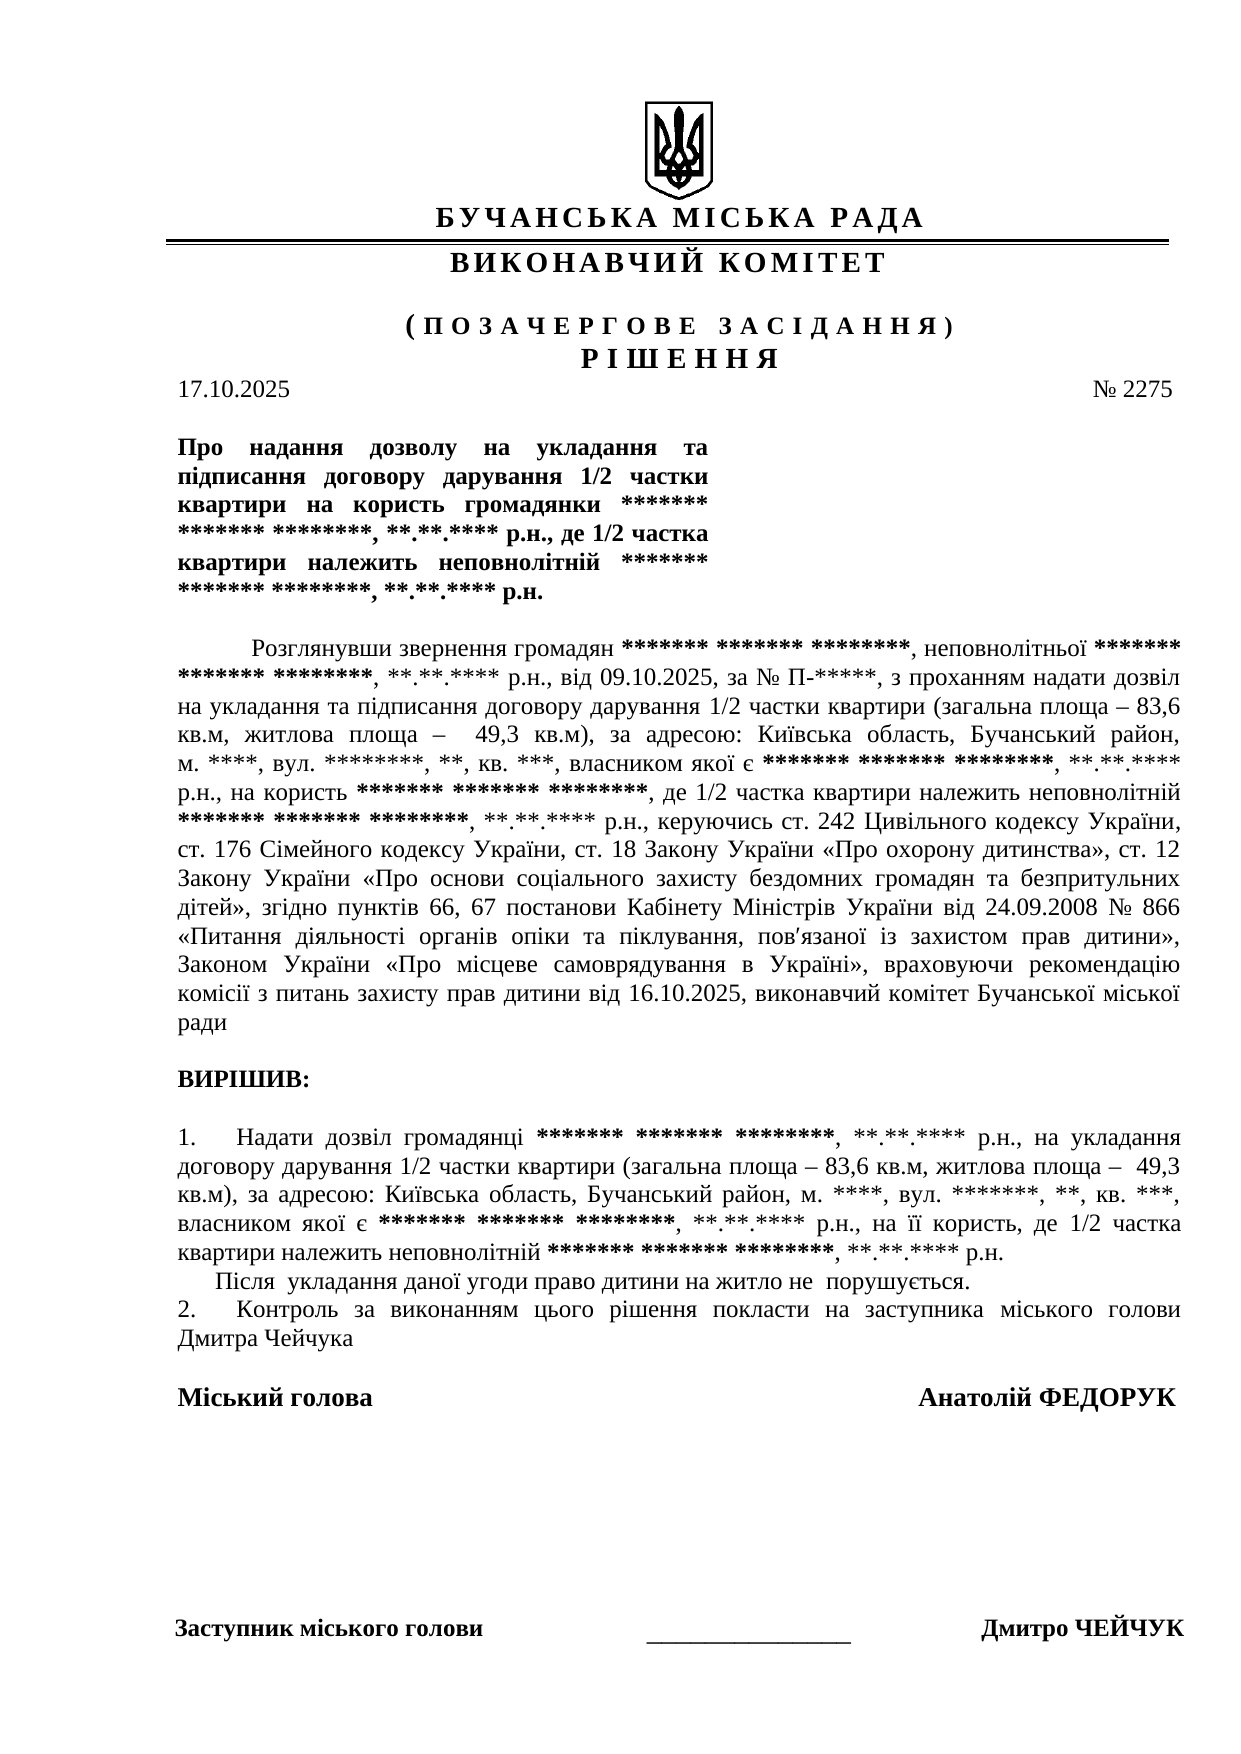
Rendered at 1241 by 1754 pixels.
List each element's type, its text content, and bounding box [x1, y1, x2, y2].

table_header ВИКОНАВЧИЙ КОМІТЕТ [166, 245, 1169, 307]
list Контроль за виконанням цього рішення покласти на заступника міського голови Дмитра Чейчука [177, 1294, 1181, 1352]
picture [643, 100, 715, 201]
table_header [163, 1613, 631, 1653]
table_header № 2275 [679, 375, 1192, 403]
list Надати дозвіл громадянці ******* ******* ********, **.**.**** р.н., на укладання договору дарування 1/2 частки квартири (загальна площа – 83,6 кв.м, житлова площа – 49,3 кв.м), за адресою: Київська область, Бучанський район, м. ****, вул. *******, **, кв. ***, власником якої є ******* ******* ********, **.**.**** р.н., на її користь, де 1/2 частка квартири належить неповнолітній ******* ******* ********, **.**.**** р.н. [177, 1122, 1181, 1266]
text БУЧАНСЬКА МІСЬКА РАДА [177, 200, 1181, 234]
table_header Міський голова [166, 1381, 676, 1412]
table_header Анатолій ФЕДОРУК [676, 1381, 1187, 1412]
table_header Дмитро ЧЕЙЧУК [866, 1613, 1195, 1653]
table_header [631, 1613, 866, 1653]
text Розглянувши звернення громадян ******* ******* ********, неповнолітньої ******* ******* ********, **.**.**** р.н., від 09.10.2025, за № П-*****, з проханням надати дозвіл на укладання та підписання договору дарування 1/2 частки квартири (загальна площа – 83,6 кв.м, житлова площа – 49,3 кв.м), за адресою: Київська область, Бучанський район, м. ****, вул. ********, **, кв. ***, власником якої є ******* ******* ********, **.**.**** р.н., на користь ******* ******* ********, де 1/2 частка квартири належить неповнолітній ******* ******* ********, **.**.**** р.н., керуючись ст. 242 Цивільного кодексу України, ст. 176 Сімейного кодексу України, ст. 18 Закону України «Про охорону дитинства», ст. 12 Закону України «Про основи соціального захисту бездомних громадян та безпритульних дітей», згідно пунктів 66, 67 постанови Кабінету Міністрів України від 24.09.2008 № 866 «Питання діяльності органів опіки та піклування, пов′язаної із захистом прав дитини», Законом України «Про місцеве самоврядування в Україні», враховуючи рекомендацію комісії з питань захисту прав дитини від 16.10.2025, виконавчий комітет Бучанської міської ради [177, 633, 1181, 1036]
text РІШЕННЯ [177, 341, 1181, 374]
text Після укладання даної угоди право дитини на житло не порушується. [215, 1266, 1181, 1294]
text ВИРІШИВ: [177, 1064, 1181, 1093]
text Про надання дозволу на укладання та підписання договору дарування 1/2 частки квартири на користь громадянки ******* ******* ********, **.**.**** р.н., де 1/2 частка квартири належить неповнолітній ******* ******* ********, **.**.**** р.н. [177, 432, 709, 604]
table_header 17.10.2025 [166, 375, 679, 403]
text (ПОЗАЧЕРГОВЕ ЗАСІДАННЯ) [177, 307, 1181, 341]
